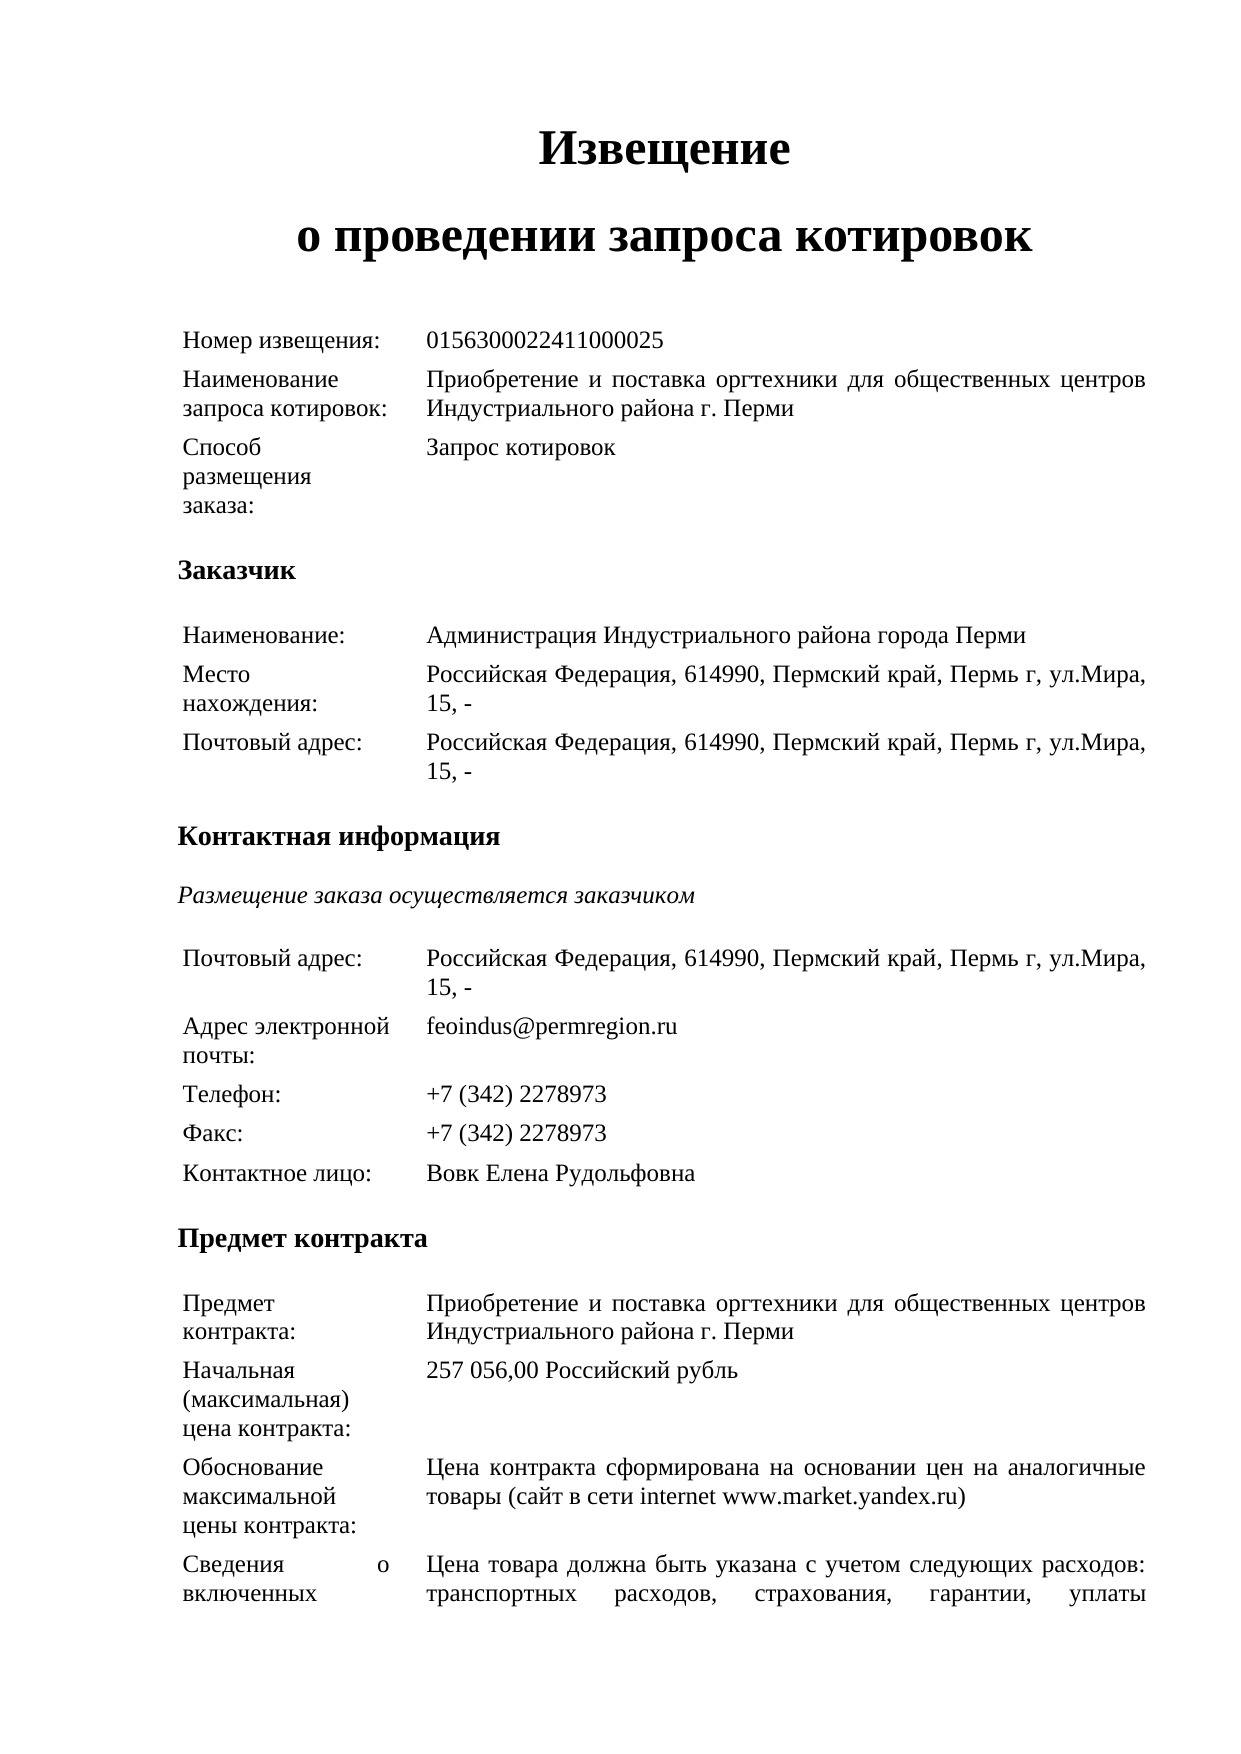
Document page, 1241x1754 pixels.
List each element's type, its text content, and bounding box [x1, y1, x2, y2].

table_cell Контактное лицо: [177, 1153, 421, 1192]
table_cell Начальная (максимальная) цена контракта: [177, 1350, 421, 1447]
table_cell Наименование запроса котировок: [177, 359, 421, 427]
table_header Приобретение и поставка оргтехники для общественных центров Индустриального района г. Перми [421, 1283, 1152, 1350]
table_cell Почтовый адрес: [177, 722, 421, 790]
table_cell Вовк Елена Рудольфовна [421, 1153, 1152, 1192]
table_cell Российская Федерация, 614990, Пермский край, Пермь г, ул.Мира, 15, - [421, 654, 1152, 722]
table_cell Место нахождения: [177, 654, 421, 722]
table_cell 257 056,00 Российский рубль [421, 1350, 1152, 1447]
table_header 0156300022411000025 [421, 320, 1152, 359]
table_cell Способ размещения заказа: [177, 427, 421, 524]
text о проведении запроса котировок [177, 205, 1152, 262]
table_header Российская Федерация, 614990, Пермский край, Пермь г, ул.Мира, 15, - [421, 938, 1152, 1006]
table_header Предмет контракта: [177, 1283, 421, 1350]
table_cell feoindus@permregion.ru [421, 1006, 1152, 1074]
table_cell +7 (342) 2278973 [421, 1074, 1152, 1113]
table_cell Обоснование максимальной цены контракта: [177, 1447, 421, 1544]
text Размещение заказа осуществляется заказчиком [177, 880, 1152, 909]
table_cell Российская Федерация, 614990, Пермский край, Пермь г, ул.Мира, 15, - [421, 722, 1152, 790]
table_cell Факс: [177, 1113, 421, 1152]
table_header Номер извещения: [177, 320, 421, 359]
text Контактная информация [177, 819, 1152, 851]
text Извещение [177, 118, 1152, 176]
table_header Администрация Индустриального района города Перми [421, 615, 1152, 654]
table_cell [177, 1544, 421, 1612]
text Предмет контракта [177, 1221, 1152, 1253]
table_header Почтовый адрес: [177, 938, 421, 1006]
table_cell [421, 1544, 1152, 1612]
table_cell Приобретение и поставка оргтехники для общественных центров Индустриального района г. Перми [421, 359, 1152, 427]
table_cell Адрес электронной почты: [177, 1006, 421, 1074]
table_cell Цена контракта сформирована на основании цен на аналогичные товары (сайт в сети internet www.market.yandex.ru) [421, 1447, 1152, 1544]
table_cell Телефон: [177, 1074, 421, 1113]
table_cell Запрос котировок [421, 427, 1152, 524]
table_cell +7 (342) 2278973 [421, 1113, 1152, 1152]
table_header Наименование: [177, 615, 421, 654]
text Заказчик [177, 553, 1152, 586]
